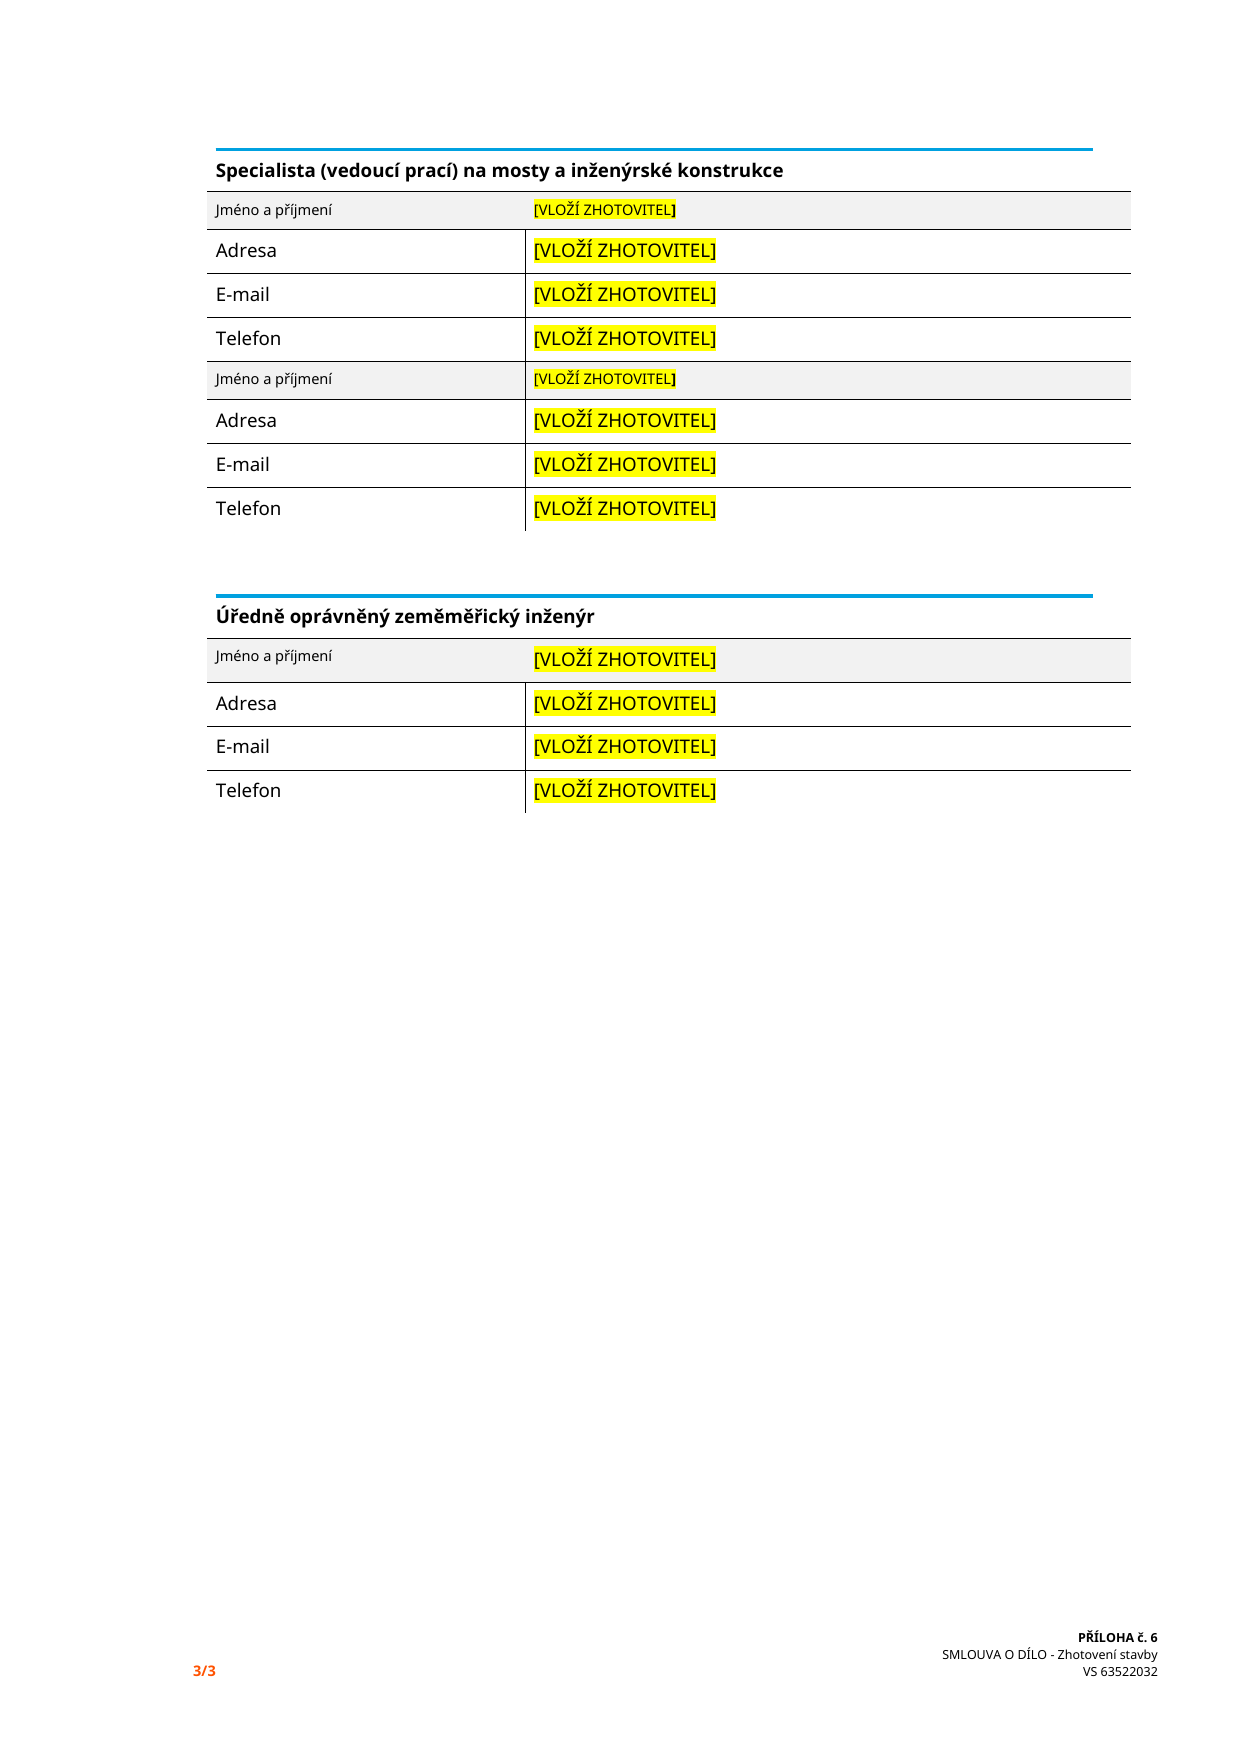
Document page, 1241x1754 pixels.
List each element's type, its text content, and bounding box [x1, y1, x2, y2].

text Úředně oprávněný zeměměřický inženýr [216, 598, 1093, 629]
table_cell Adresa [207, 683, 525, 726]
table_cell Jméno a příjmení [207, 362, 525, 399]
table_cell Telefon [207, 488, 525, 531]
table_cell Adresa [207, 230, 525, 273]
table_cell E-mail [207, 444, 525, 487]
table_cell [VLOŽÍ ZHOTOVITEL] [526, 400, 1131, 443]
table_cell E-mail [207, 727, 525, 769]
table_cell [VLOŽÍ ZHOTOVITEL] [526, 771, 1131, 813]
table_cell [VLOŽÍ ZHOTOVITEL] [526, 230, 1131, 273]
table_cell [VLOŽÍ ZHOTOVITEL] [526, 683, 1131, 726]
table_header Jméno a příjmení [207, 192, 526, 229]
table_cell [VLOŽÍ ZHOTOVITEL] [526, 362, 1131, 399]
table_cell E-mail [207, 274, 525, 317]
table_header [VLOŽÍ ZHOTOVITEL] [526, 639, 1131, 682]
table_cell [VLOŽÍ ZHOTOVITEL] [526, 727, 1131, 769]
table_header Jméno a příjmení [207, 639, 526, 682]
table_cell [VLOŽÍ ZHOTOVITEL] [526, 444, 1131, 487]
table_cell Telefon [207, 771, 525, 813]
text Specialista (vedoucí prací) na mosty a inženýrské konstrukce [216, 151, 1093, 182]
table_cell Telefon [207, 318, 525, 361]
table_cell [VLOŽÍ ZHOTOVITEL] [526, 274, 1131, 317]
table_cell [VLOŽÍ ZHOTOVITEL] [526, 318, 1131, 361]
table_header [VLOŽÍ ZHOTOVITEL] [526, 192, 1131, 229]
table_cell [VLOŽÍ ZHOTOVITEL] [526, 488, 1131, 531]
table_cell Adresa [207, 400, 525, 443]
